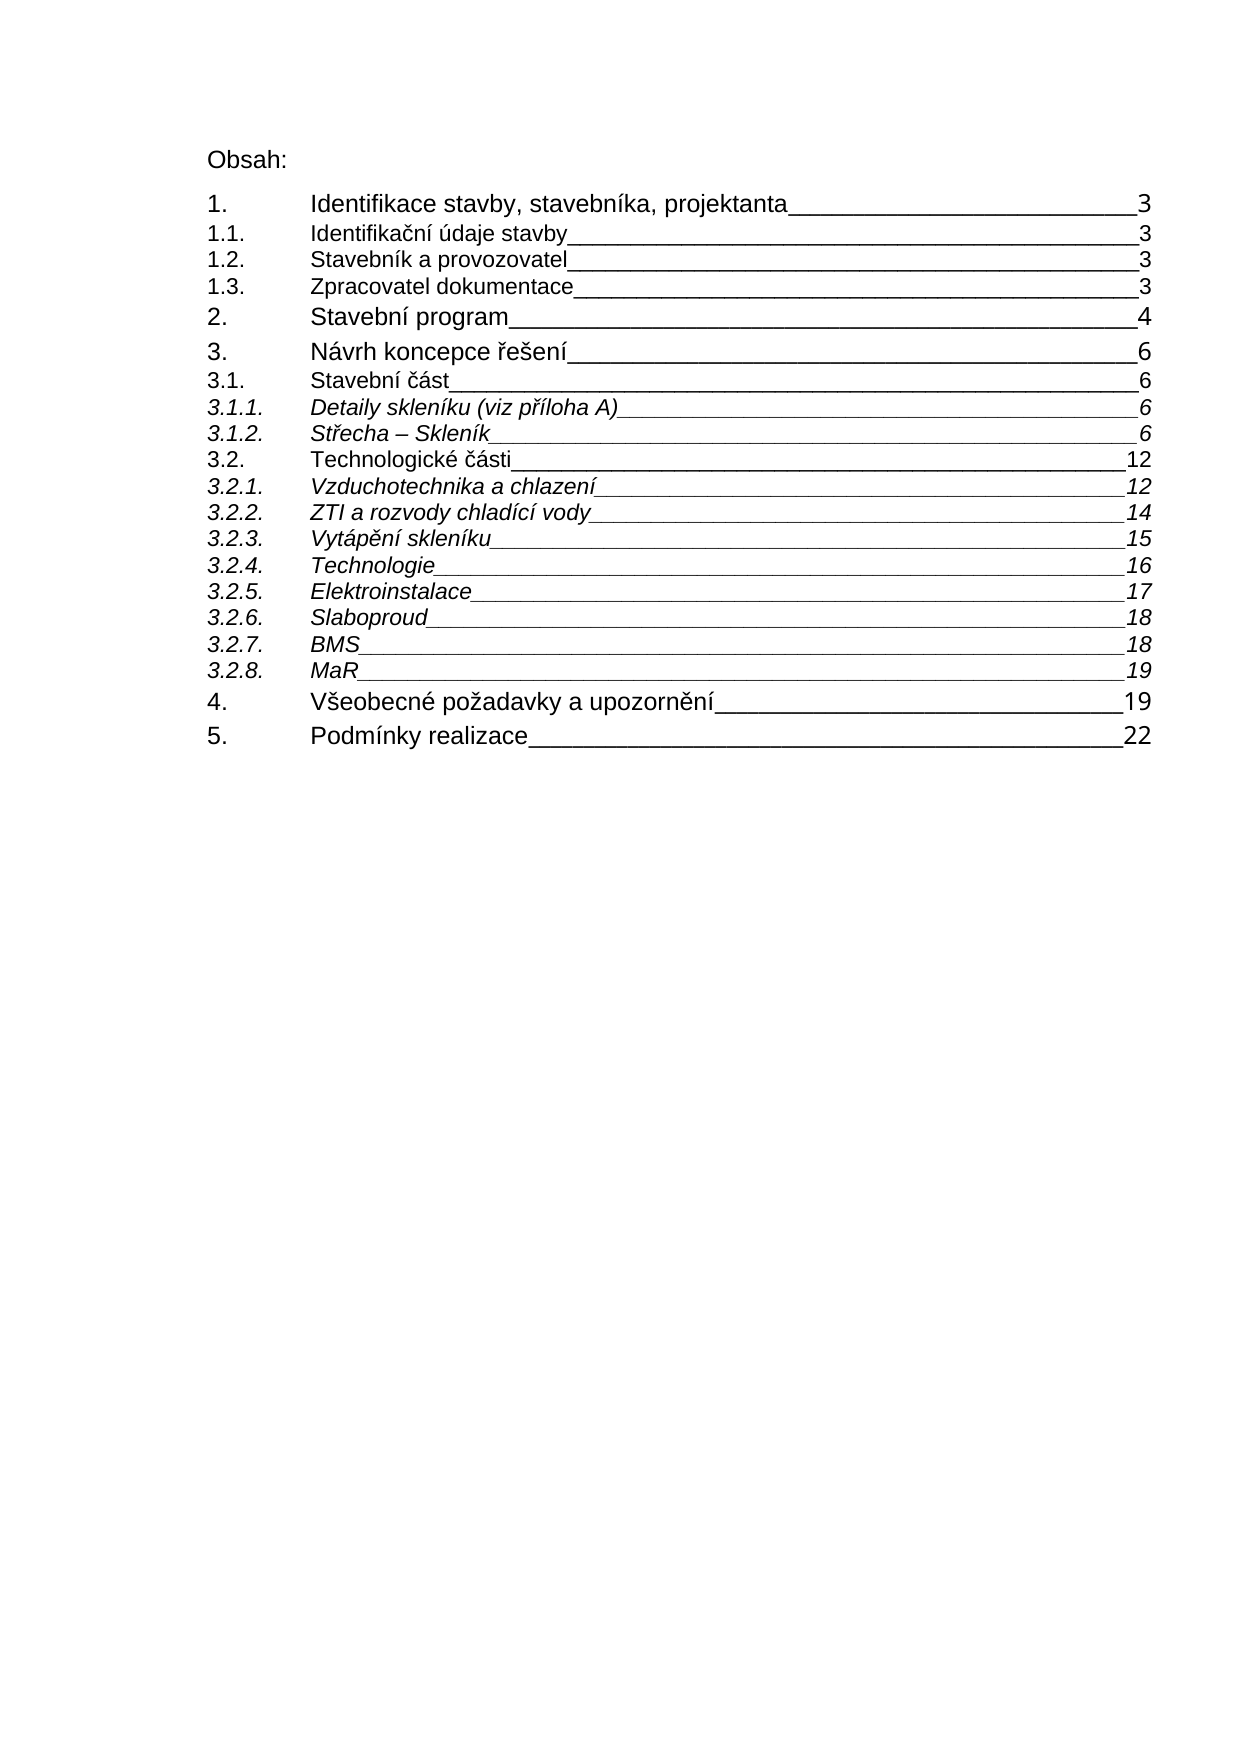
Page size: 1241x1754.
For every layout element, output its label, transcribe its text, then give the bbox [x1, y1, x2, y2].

text 5. Podmínky realizace 22 [207, 717, 1152, 752]
text 3.1.1. Detaily skleníku (viz příloha A) 6 [207, 393, 1152, 420]
text 2. Stavební program 4 [207, 299, 1152, 333]
text 1.3. Zpracovatel dokumentace 3 [207, 273, 1152, 299]
text 3.2.4. Technologie 16 [207, 552, 1152, 578]
text 3. Návrh koncepce řešení 6 [207, 333, 1152, 367]
text 3.2.1. Vzduchotechnika a chlazení 12 [207, 473, 1152, 499]
text Obsah: [207, 145, 1152, 173]
text 1.1. Identifikační údaje stavby 3 [207, 220, 1152, 246]
text 1. Identifikace stavby, stavebníka, projektanta 3 [207, 186, 1152, 220]
text 3.2.3. Vytápění skleníku 15 [207, 525, 1152, 552]
text 3.2.7. BMS 18 [207, 631, 1152, 657]
text 3.2.5. Elektroinstalace 17 [207, 578, 1152, 604]
text 3.2.8. MaR 19 [207, 657, 1152, 683]
text 3.2.6. Slaboproud 18 [207, 604, 1152, 631]
text 3.1.2. Střecha – Skleník 6 [207, 420, 1152, 446]
text 3.2.2. ZTI a rozvody chladící vody 14 [207, 499, 1152, 525]
text 1.2. Stavebník a provozovatel 3 [207, 246, 1152, 273]
text 3.1. Stavební část 6 [207, 367, 1152, 393]
text 3.2. Technologické části 12 [207, 446, 1152, 473]
text 4. Všeobecné požadavky a upozornění 19 [207, 683, 1152, 717]
